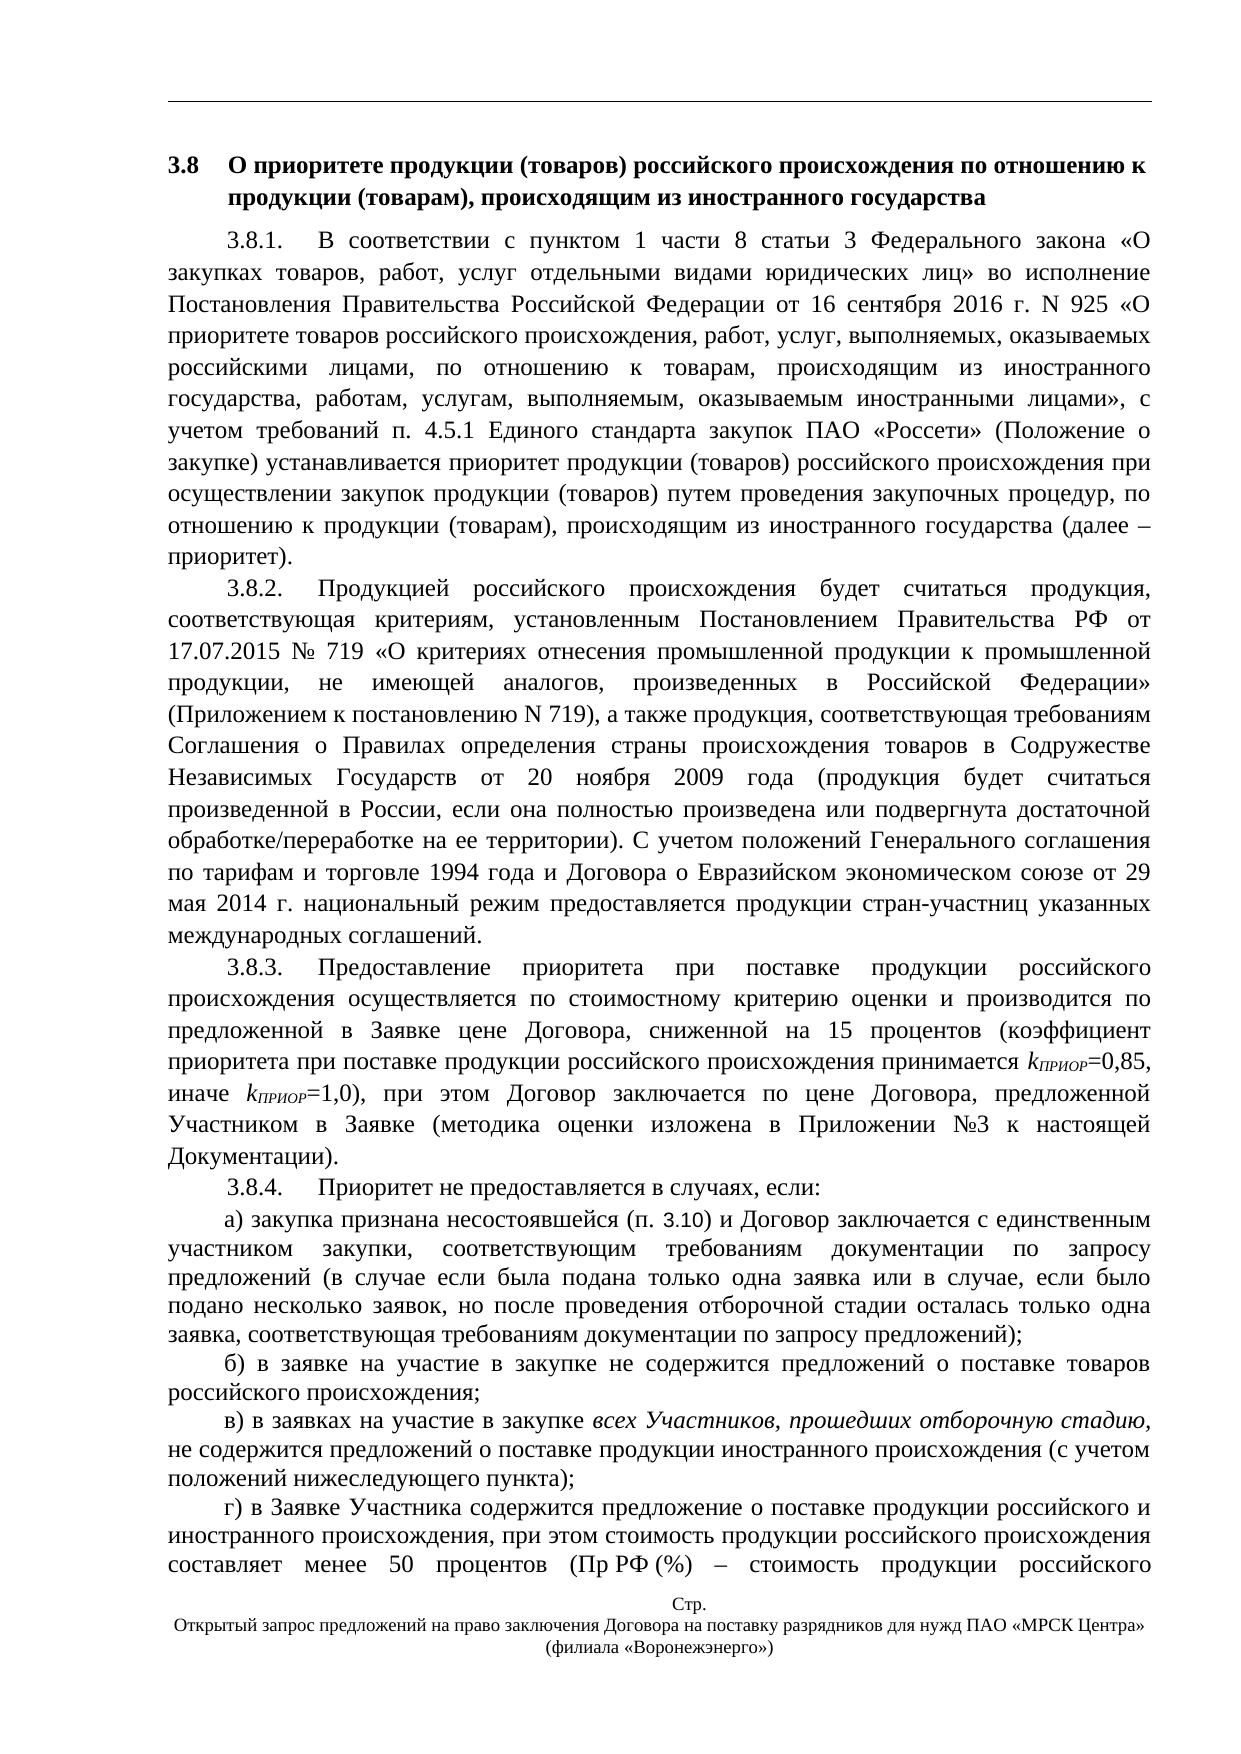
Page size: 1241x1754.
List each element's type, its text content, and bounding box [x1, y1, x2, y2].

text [168, 1492, 1152, 1578]
list Предоставление приоритета при поставке продукции российского происхождения осуществляется по стоимостному критерию оценки и производится по предложенной в Заявке цене Договора, сниженной на 15 процентов (коэффициент приоритета при поставке продукции российского происхождения принимается kПРИОР=0,85, иначе kПРИОР=1,0), при этом Договор заключается по цене Договора, предложенной Участником в Заявке (методика оценки изложена в Приложении №3 к настоящей Документации). [168, 952, 1152, 1170]
list Приоритет не предоставляется в случаях, если: [168, 1172, 1152, 1201]
list Продукцией российского происхождения будет считаться продукция, соответствующая критериям, установленным Постановлением Правительства РФ от 17.07.2015 № 719 «О критериях отнесения промышленной продукции к промышленной продукции, не имеющей аналогов, произведенных в Российской Федерации» (Приложением к постановлению N 719), а также продукция, соответствующая требованиям Соглашения о Правилах определения страны происхождения товаров в Содружестве Независимых Государств от 20 ноября 2009 года (продукция будет считаться произведенной в России, если она полностью произведена или подвергнута достаточной обработке/переработке на ее территории). С учетом положений Генерального соглашения по тарифам и торговле 1994 года и Договора о Евразийском экономическом союзе от 29 мая 2014 г. национальный режим предоставляется продукции стран-участниц указанных международных соглашений. [168, 573, 1152, 949]
text в) в заявках на участие в закупке всех Участников, прошедших отборочную стадию, не содержится предложений о поставке продукции иностранного происхождения (с учетом положений нижеследующего пункта); [168, 1405, 1152, 1492]
subtitle О приоритете продукции (товаров) российского происхождения по отношению к продукции (товарам), происходящим из иностранного государства [168, 150, 1152, 210]
text а) закупка признана несостоявшейся (п. 3.10) и Договор заключается с единственным участником закупки, соответствующим требованиям документации по запросу предложений (в случае если была подана только одна заявка или в случае, если было подано несколько заявок, но после проведения отборочной стадии осталась только одна заявка, соответствующая требованиям документации по запросу предложений); [168, 1204, 1152, 1348]
text б) в заявке на участие в закупке не содержится предложений о поставке товаров российского происхождения; [168, 1348, 1152, 1405]
list В соответствии с пунктом 1 части 8 статьи 3 Федерального закона «О закупках товаров, работ, услуг отдельными видами юридических лиц» во исполнение Постановления Правительства Российской Федерации от 16 сентября 2016 г. N 925 «О приоритете товаров российского происхождения, работ, услуг, выполняемых, оказываемых российскими лицами, по отношению к товарам, происходящим из иностранного государства, работам, услугам, выполняемым, оказываемым иностранными лицами», с учетом требований п. 4.5.1 Единого стандарта закупок ПАО «Россети» (Положение о закупке) устанавливается приоритет продукции (товаров) российского происхождения при осуществлении закупок продукции (товаров) путем проведения закупочных процедур, по отношению к продукции (товарам), происходящим из иностранного государства (далее – приоритет). [168, 226, 1152, 570]
